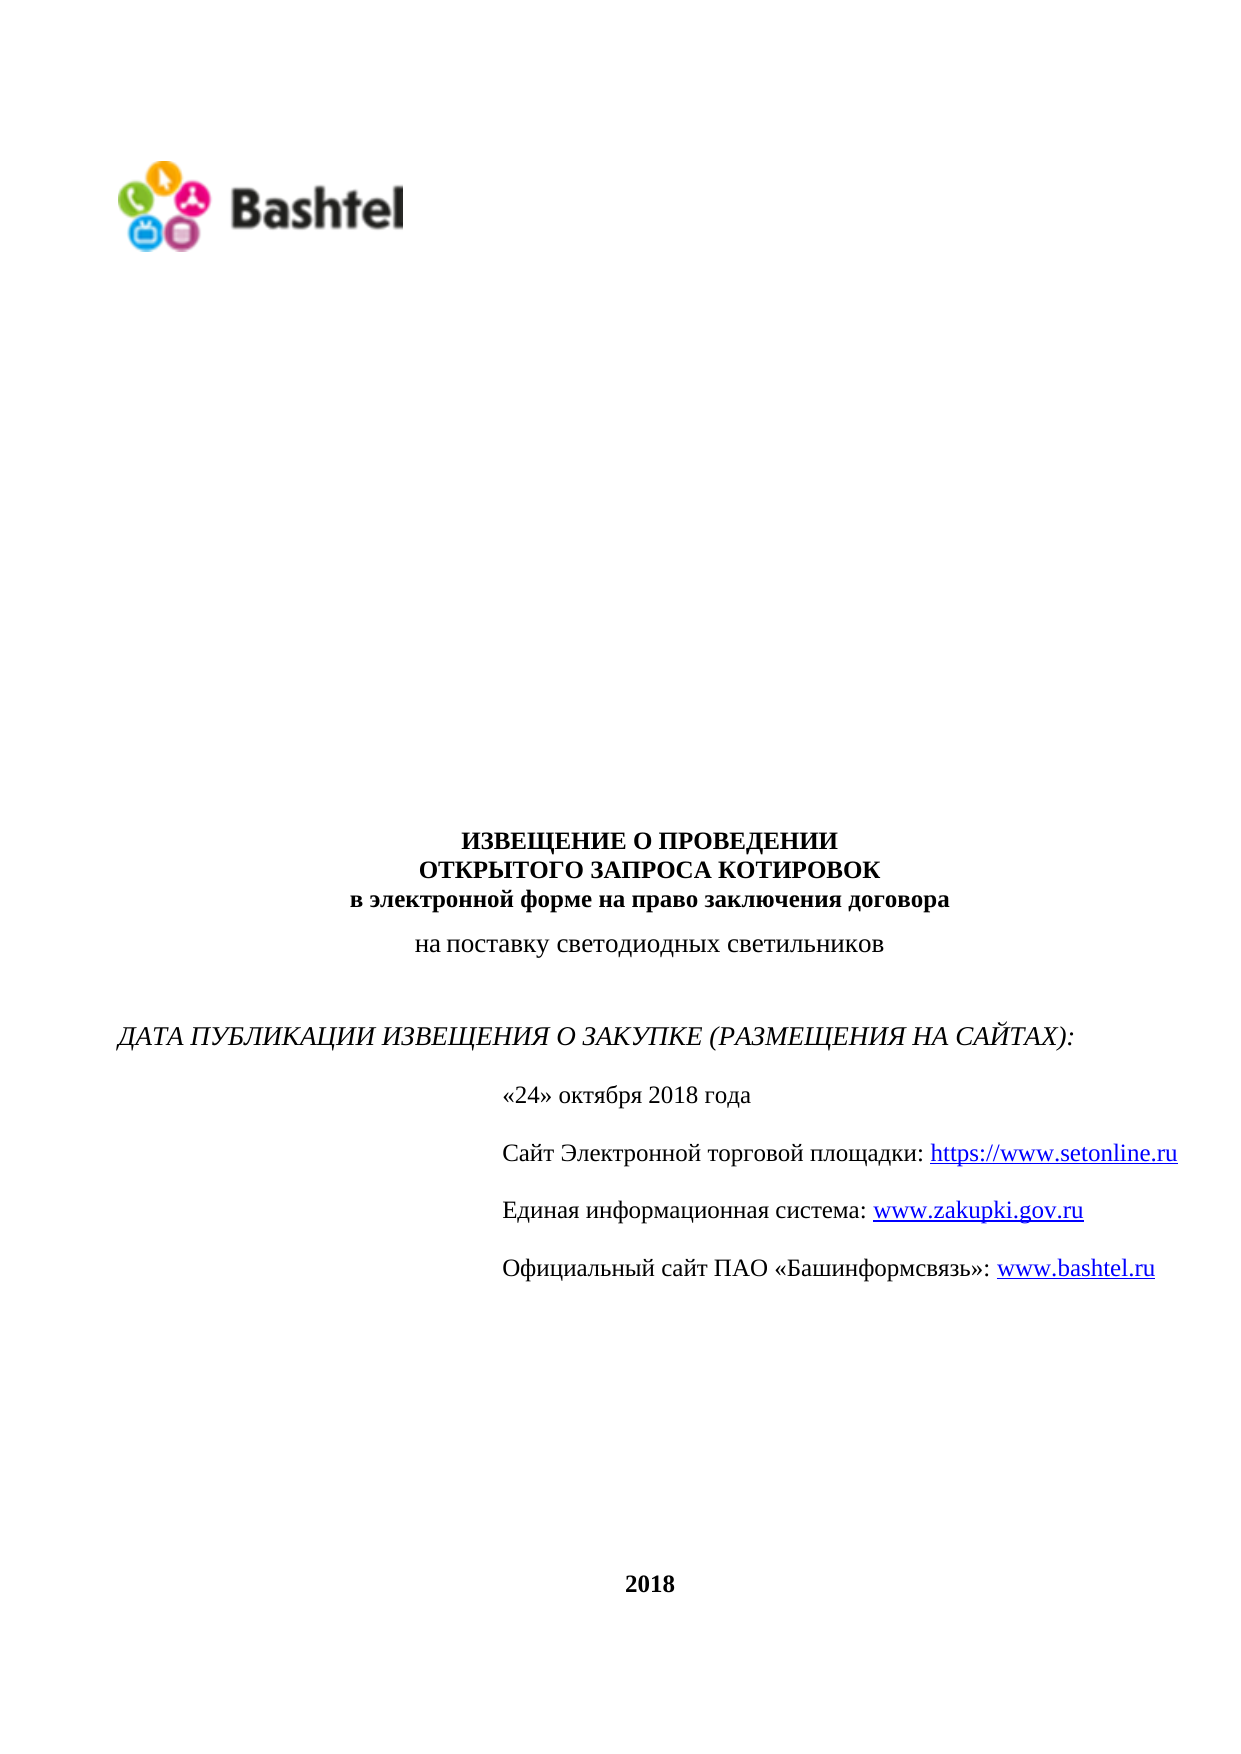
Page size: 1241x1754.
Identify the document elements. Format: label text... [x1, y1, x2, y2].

text ДАТА ПУБЛИКАЦИИ ИЗВЕЩЕНИЯ О ЗАКУПКЕ (РАЗМЕЩЕНИЯ НА САЙТАХ): [118, 1020, 1181, 1051]
picture [118, 161, 403, 252]
text ОТКРЫТОГО ЗАПРОСА КОТИРОВОК [118, 855, 1181, 884]
text 2018 [118, 1569, 1181, 1598]
text Официальный сайт ПАО «Башинформсвязь»: www.bashtel.ru [502, 1253, 1181, 1281]
text на поставку светодиодных светильников [118, 927, 1181, 958]
text в электронной форме на право заключения договора [118, 884, 1181, 912]
text Сайт Электронной торговой площадки: https://www.setonline.ru [502, 1138, 1181, 1166]
text ИЗВЕЩЕНИЕ О ПРОВЕДЕНИИ [118, 826, 1181, 855]
text «24» октября 2018 года [502, 1080, 1181, 1109]
text Единая информационная система: www.zakupki.gov.ru [502, 1195, 1181, 1224]
